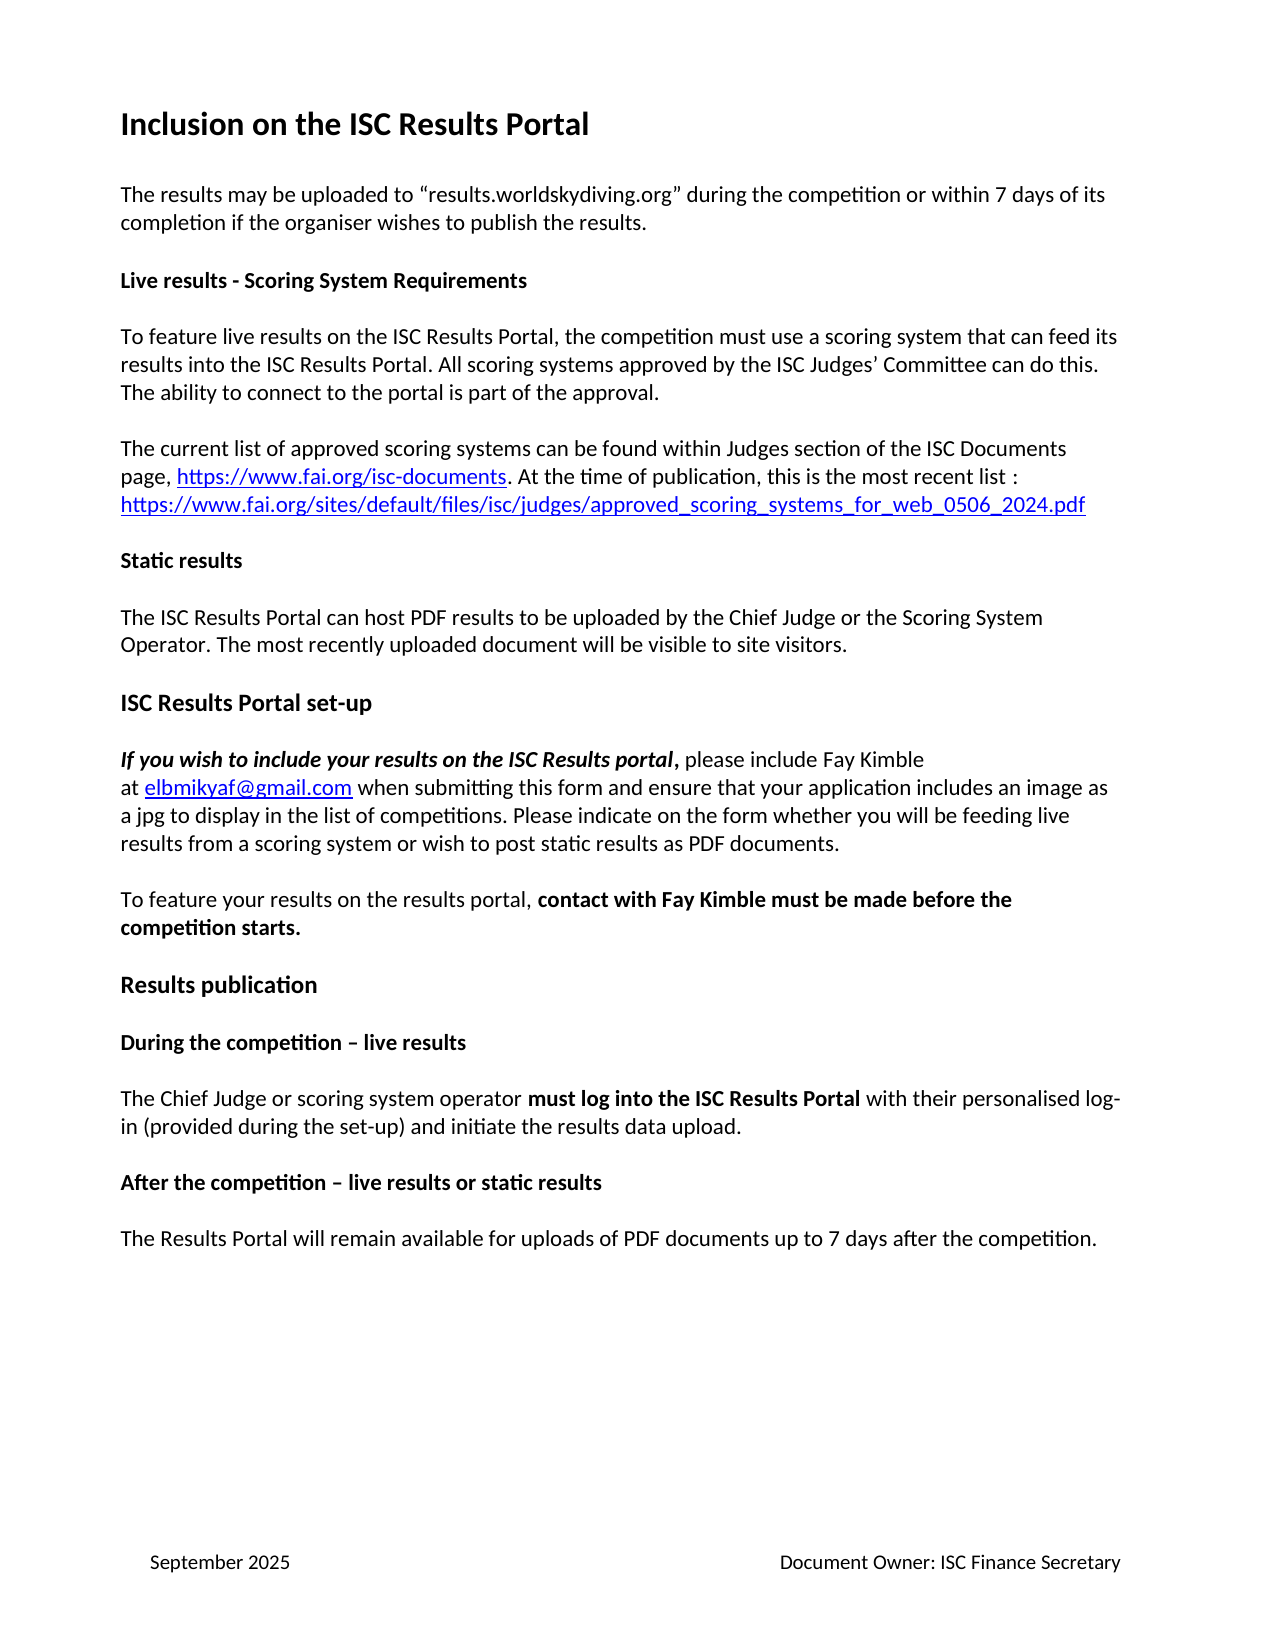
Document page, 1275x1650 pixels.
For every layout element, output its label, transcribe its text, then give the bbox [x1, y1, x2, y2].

text Results publication [120, 969, 1121, 1000]
text After the competition – live results or static results [120, 1168, 1121, 1196]
text The current list of approved scoring systems can be found within Judges section of the ISC Documents page, https://www.fai.org/isc-documents. At the time of publication, this is the most recent list : https://www.fai.org/sites/default/files/isc/judges/approved_scoring_systems_for_web_0506_2024.pdf [120, 434, 1121, 518]
text Static results [120, 547, 1121, 574]
text The Results Portal will remain available for uploads of PDF documents up to 7 days after the competition. [120, 1224, 1121, 1252]
text If you wish to include your results on the ISC Results portal, please include Fay Kimble at elbmikyaf@gmail.com when submitting this form and ensure that your application includes an image as a jpg to display in the list of competitions. Please indicate on the form whether you will be feeding live results from a scoring system or wish to post static results as PDF documents. [120, 745, 1121, 857]
text To feature your results on the results portal, contact with Fay Kimble must be made before the competition starts. [120, 885, 1121, 941]
text During the competition – live results [120, 1028, 1121, 1056]
text The Chief Judge or scoring system operator must log into the ISC Results Portal with their personalised log-in (provided during the set-up) and initiate the results data upload. [120, 1084, 1121, 1140]
text Live results - Scoring System Requirements [120, 266, 1121, 294]
text The results may be uploaded to “results.worldskydiving.org” during the competition or within 7 days of its completion if the organiser wishes to publish the results. [120, 180, 1121, 236]
text To feature live results on the ISC Results Portal, the competition must use a scoring system that can feed its results into the ISC Results Portal. All scoring systems approved by the ISC Judges’ Committee can do this. The ability to connect to the portal is part of the approval. [120, 322, 1121, 406]
text ISC Results Portal set-up [120, 687, 1121, 717]
text Inclusion on the ISC Results Portal [120, 103, 1121, 144]
text The ISC Results Portal can host PDF results to be uploaded by the Chief Judge or the Scoring System Operator. The most recently uploaded document will be visible to site visitors. [120, 603, 1121, 659]
